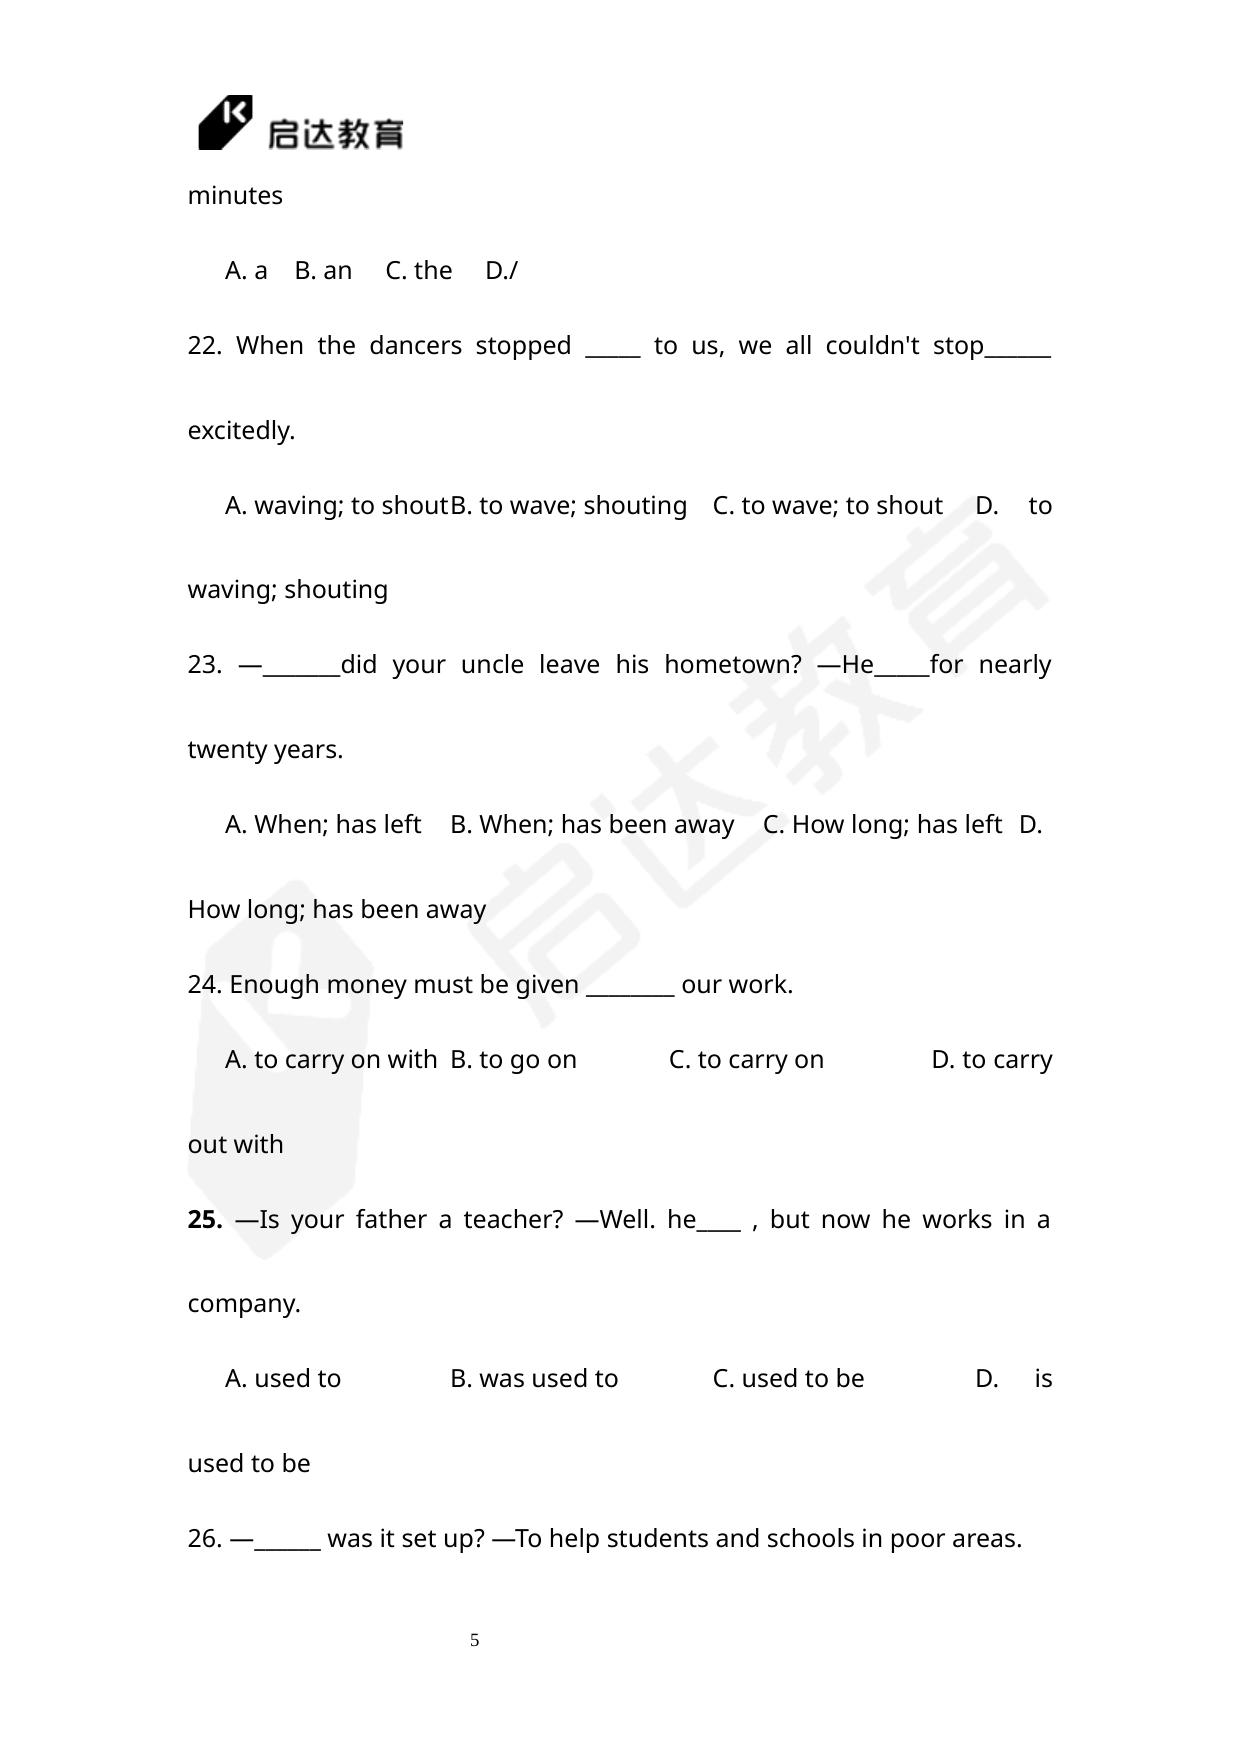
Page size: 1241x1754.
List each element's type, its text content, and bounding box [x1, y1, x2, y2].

picture [198, 95, 404, 150]
text A. a B. an C. the D./ [187, 237, 1053, 302]
text 26. —______ was it set up? —To help students and schools in poor areas. [187, 1505, 1053, 1570]
text A. to carry on with B. to go on C. to carry on D. to carry out with [187, 1026, 1053, 1176]
text A. used to B. was used to C. used to be D. is used to be [187, 1346, 1053, 1495]
text 25. —Is your father a teacher? —Well. he____ , but now he works in a company. [187, 1186, 1053, 1336]
text 23. —_______did your uncle leave his hometown? —He_____for nearly twenty years. [187, 632, 1053, 781]
text 21. I think it's really______ easy work for me to finish the job in twenty minutes [187, 162, 1053, 227]
text 22. When the dancers stopped _____ to us, we all couldn't stop______ excitedly. [187, 312, 1053, 462]
text A. waving; to shout B. to wave; shouting C. to wave; to shout D. to waving; shouting [187, 472, 1053, 622]
text 24. Enough money must be given ________ our work. [187, 951, 1053, 1016]
text A. When; has left B. When; has been away C. How long; has left D. How long; has been away [187, 791, 1053, 941]
